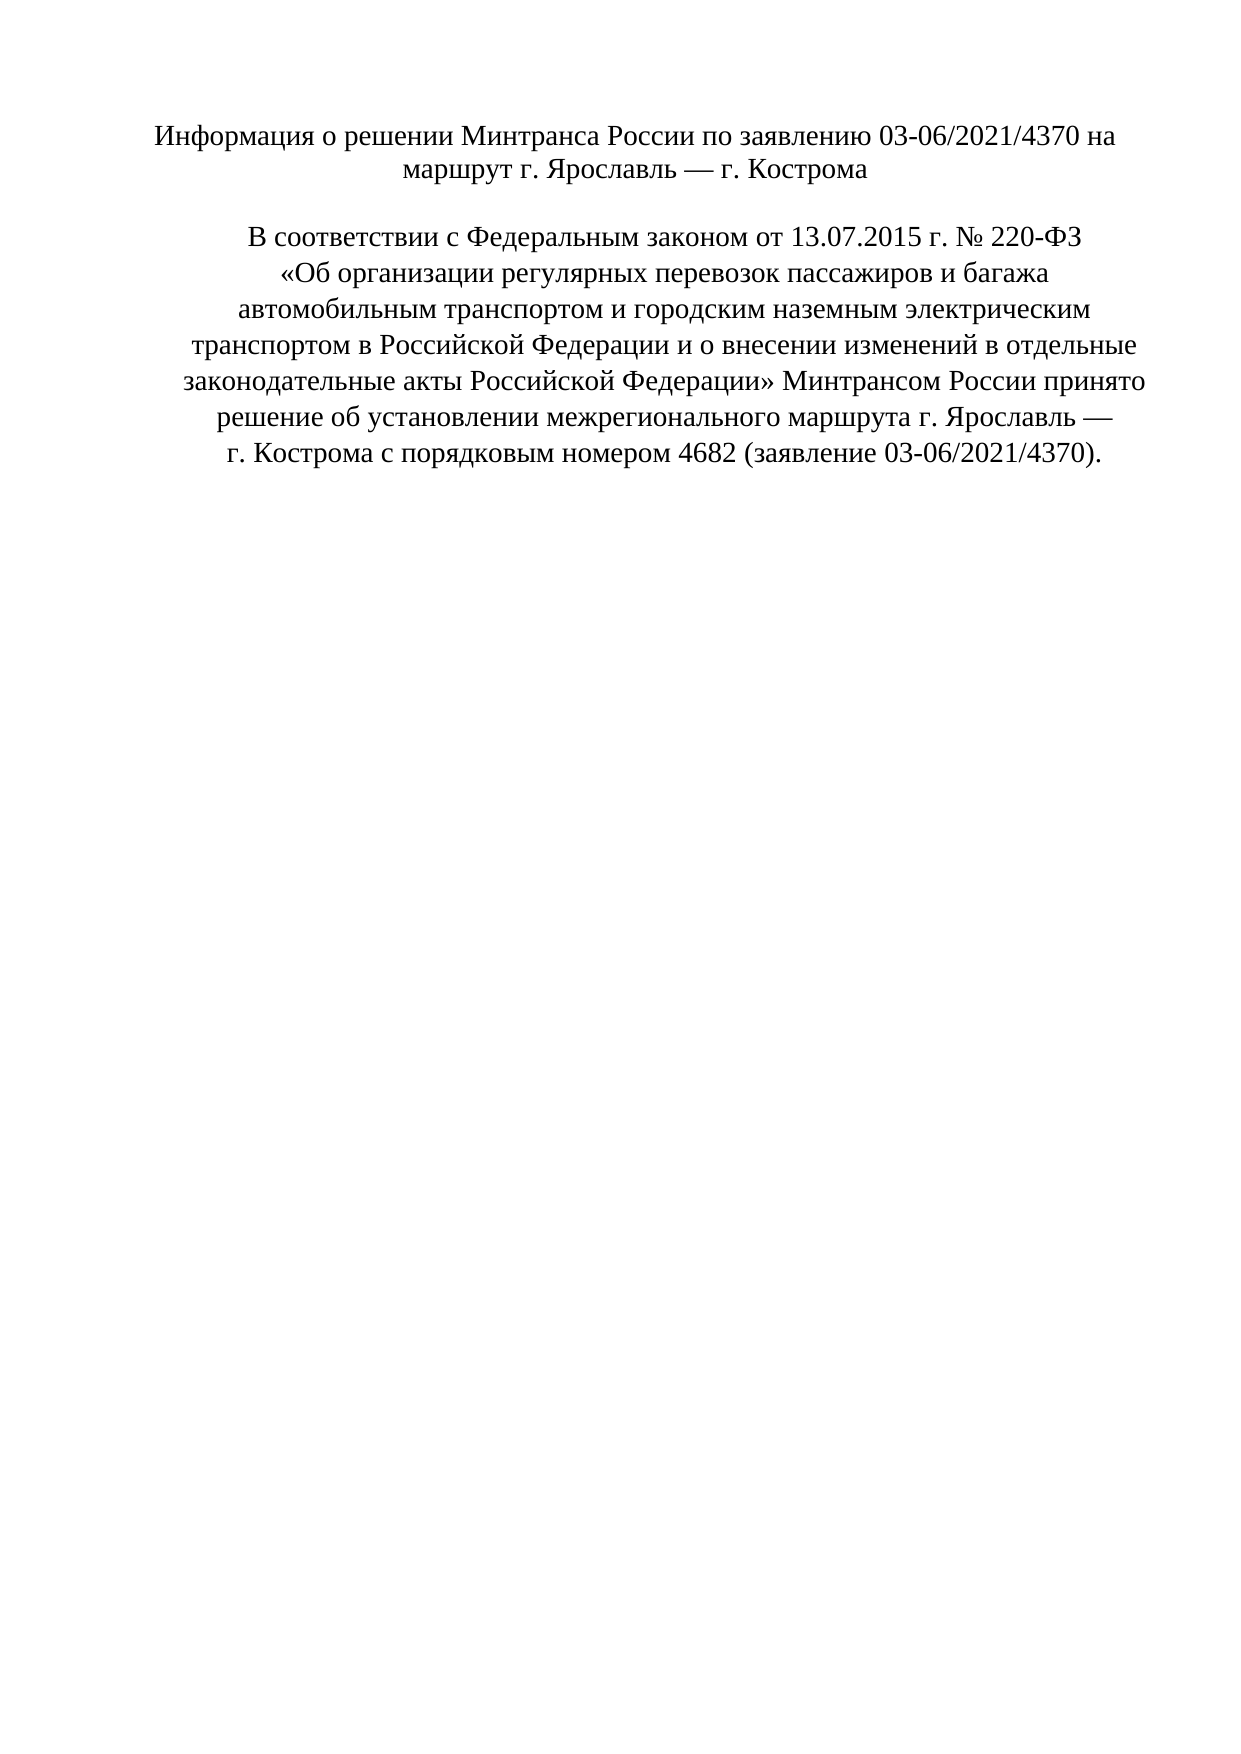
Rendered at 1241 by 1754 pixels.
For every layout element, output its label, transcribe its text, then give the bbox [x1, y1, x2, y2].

text В соответствии с Федеральным законом от 13.07.2015 г. № 220-ФЗ «Об организации регулярных перевозок пассажиров и багажа автомобильным транспортом и городским наземным электрическим транспортом в Российской Федерации и о внесении изменений в отдельные законодательные акты Российской Федерации» Минтрансом России принято решение об установлении межрегионального маршрута г. Ярославль — г. Кострома с порядковым номером 4682 (заявление 03-06/2021/4370). [177, 219, 1152, 469]
text Информация о решении Минтранса России по заявлению 03-06/2021/4370 на маршрут г. Ярославль — г. Кострома [118, 118, 1152, 185]
